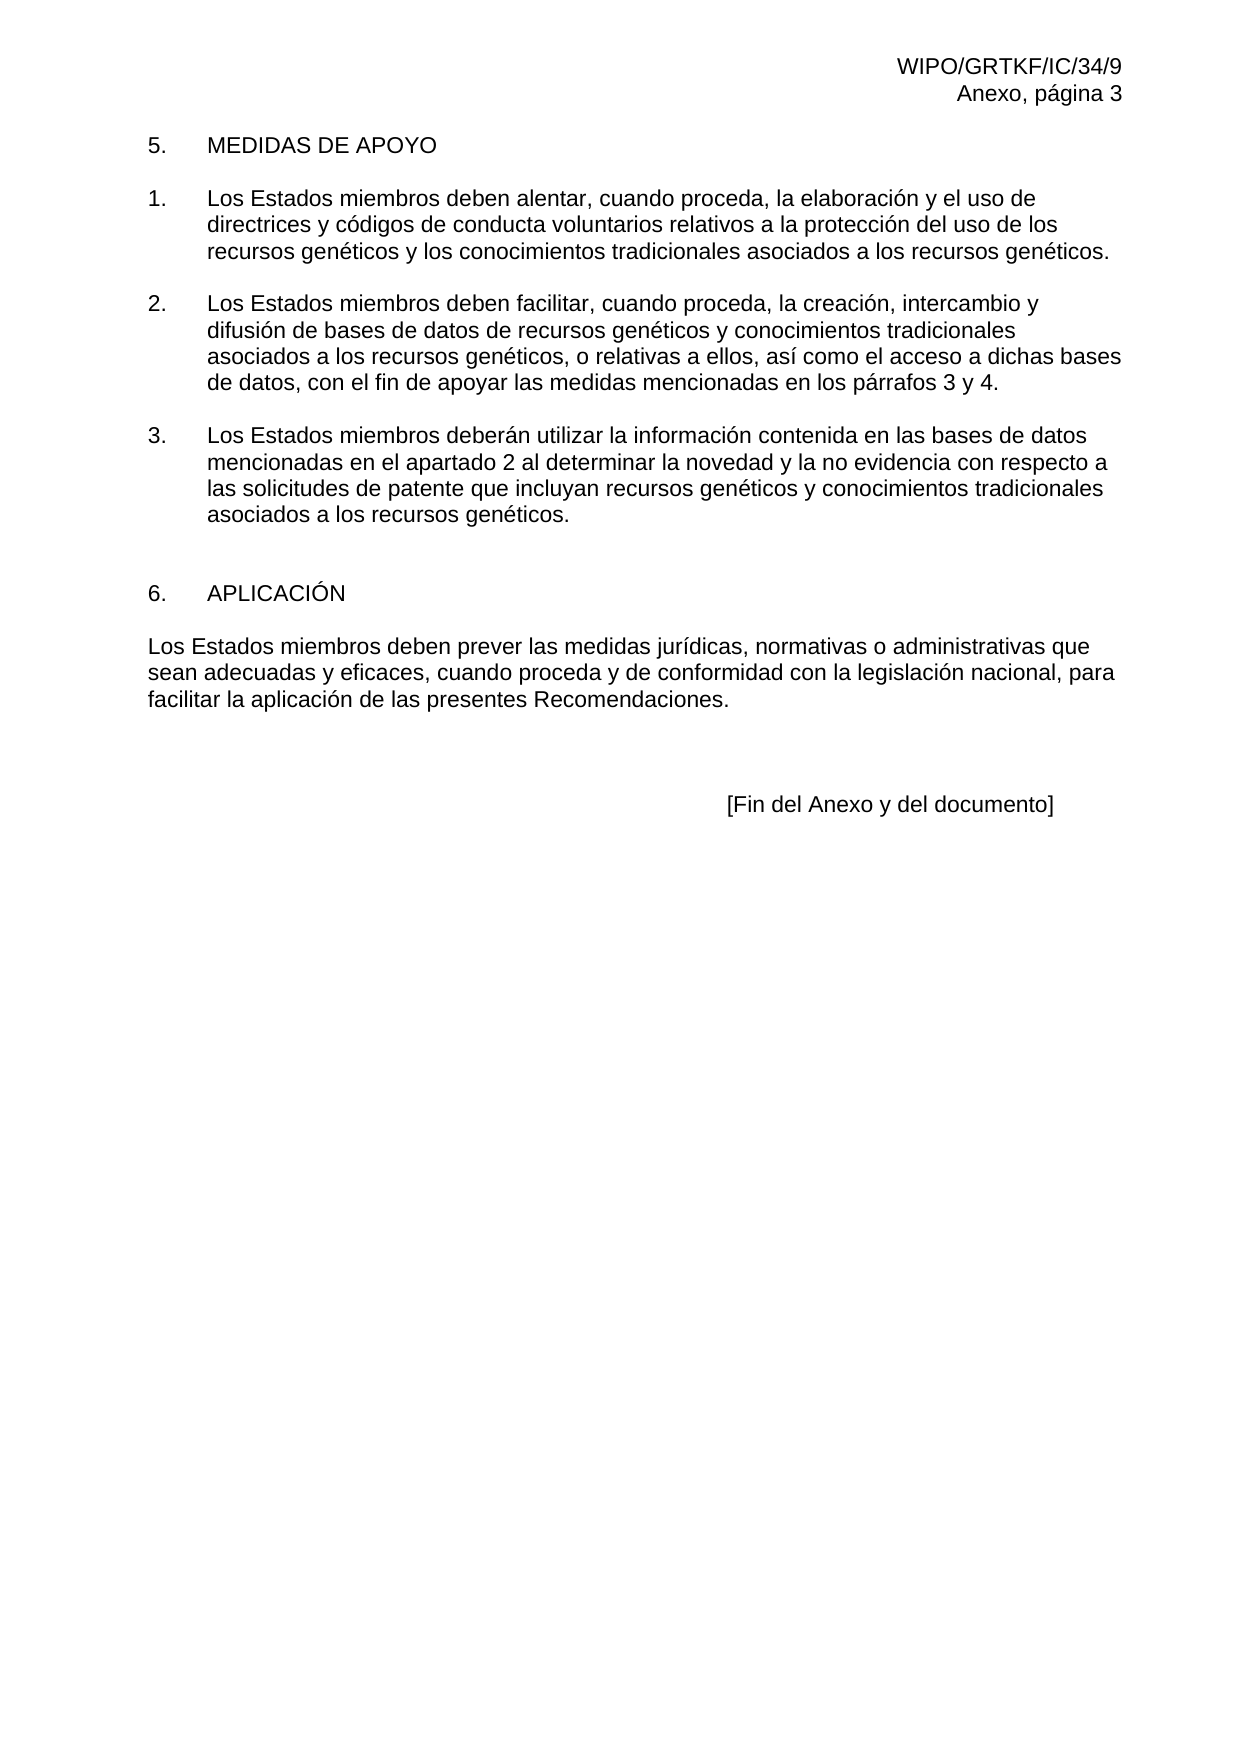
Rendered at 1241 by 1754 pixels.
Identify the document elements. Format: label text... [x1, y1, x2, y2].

text Los Estados miembros deben prever las medidas jurídicas, normativas o administrativas que sean adecuadas y eficaces, cuando proceda y de conformidad con la legislación nacional, para facilitar la aplicación de las presentes Recomendaciones. [148, 633, 1122, 712]
text 3. Los Estados miembros deberán utilizar la información contenida en las bases de datos mencionadas en el apartado 2 al determinar la novedad y la no evidencia con respecto a las solicitudes de patente que incluyan recursos genéticos y conocimientos tradicionales asociados a los recursos genéticos. [148, 422, 1122, 527]
text 1. Los Estados miembros deben alentar, cuando proceda, la elaboración y el uso de directrices y códigos de conducta voluntarios relativos a la protección del uso de los recursos genéticos y los conocimientos tradicionales asociados a los recursos genéticos. [148, 185, 1122, 264]
text [Fin del Anexo y del documento] [727, 791, 1122, 817]
text 5. MEDIDAS DE APOYO [148, 132, 1122, 158]
text 2. Los Estados miembros deben facilitar, cuando proceda, la creación, intercambio y difusión de bases de datos de recursos genéticos y conocimientos tradicionales asociados a los recursos genéticos, o relativas a ellos, así como el acceso a dichas bases de datos, con el fin de apoyar las medidas mencionadas en los párrafos 3 y 4. [148, 290, 1122, 396]
text 6. APLICACIÓN [148, 580, 1122, 607]
